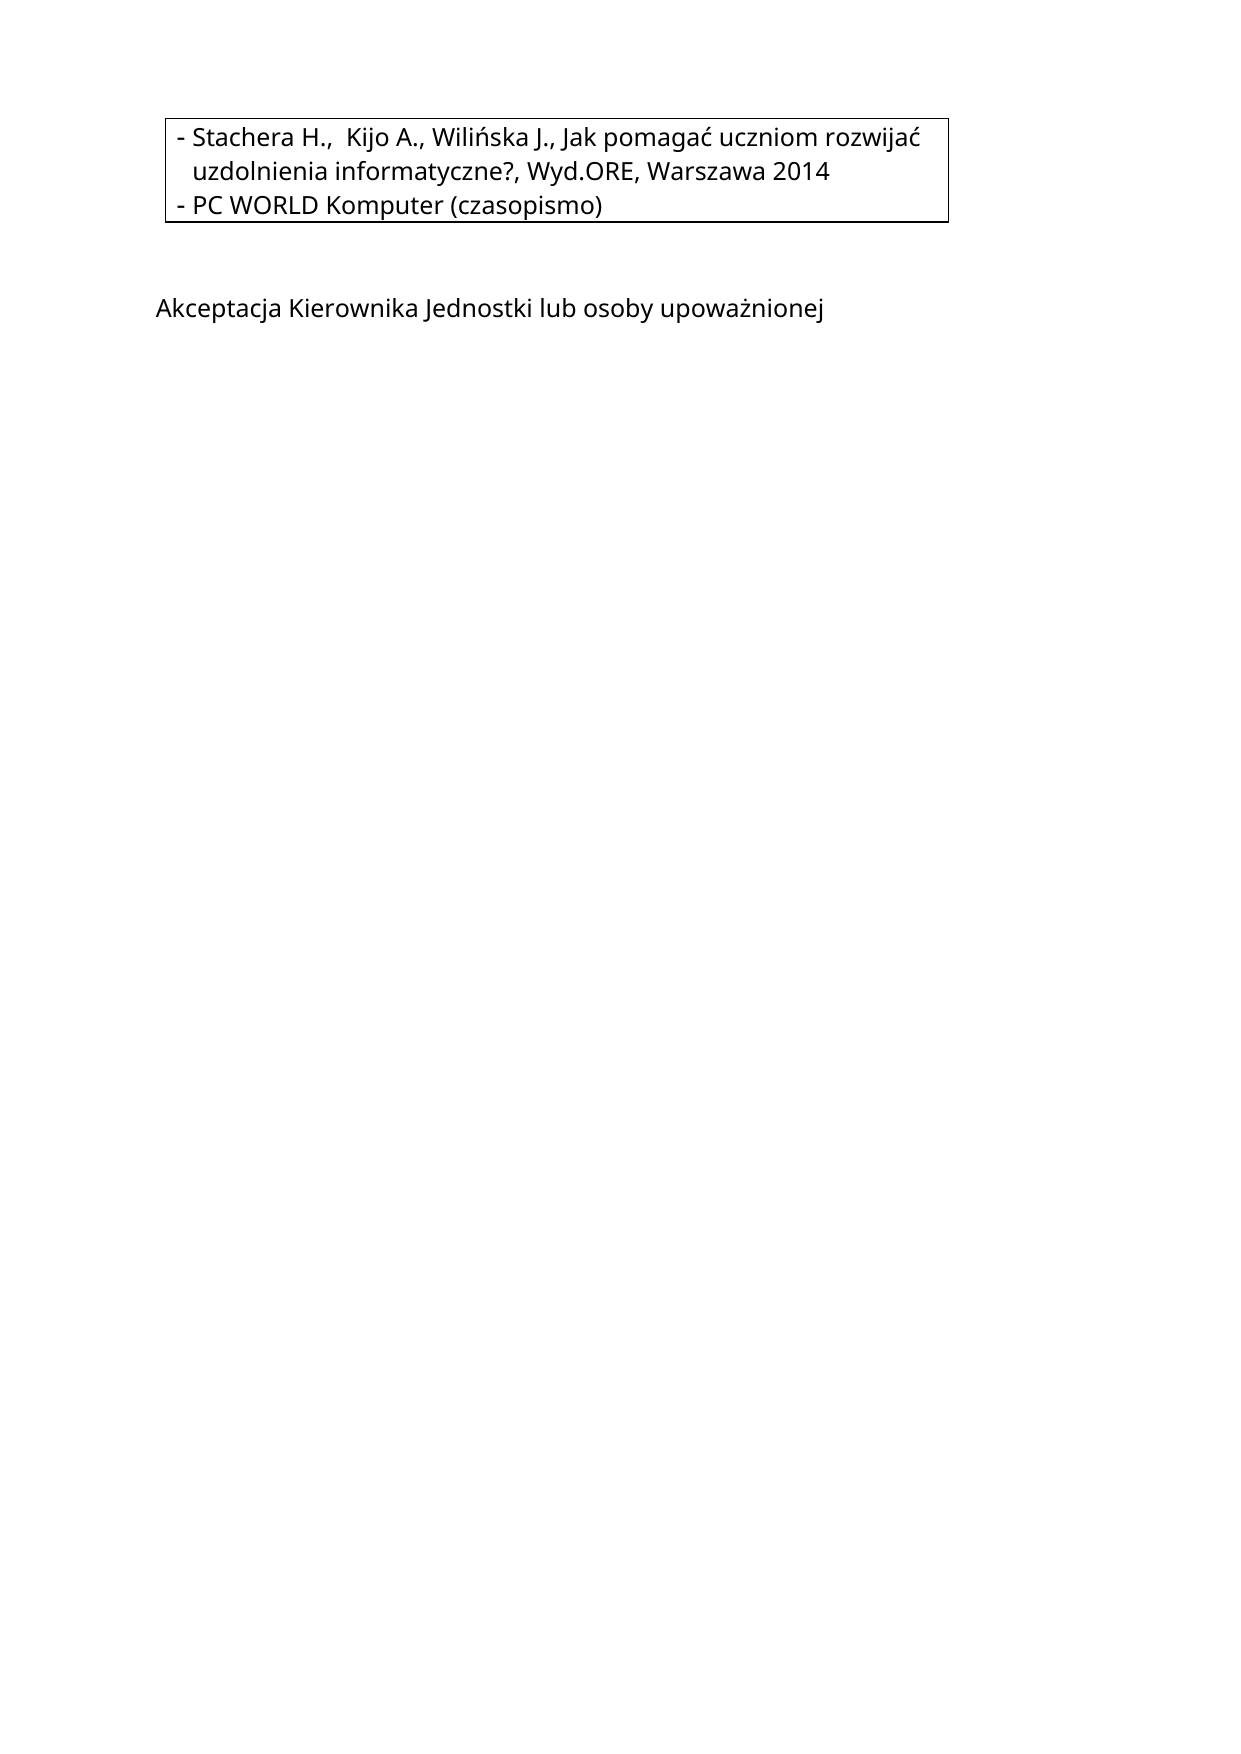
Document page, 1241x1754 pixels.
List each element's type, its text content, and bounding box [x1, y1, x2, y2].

text Akceptacja Kierownika Jednostki lub osoby upoważnionej [156, 291, 1122, 324]
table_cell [166, 119, 948, 221]
